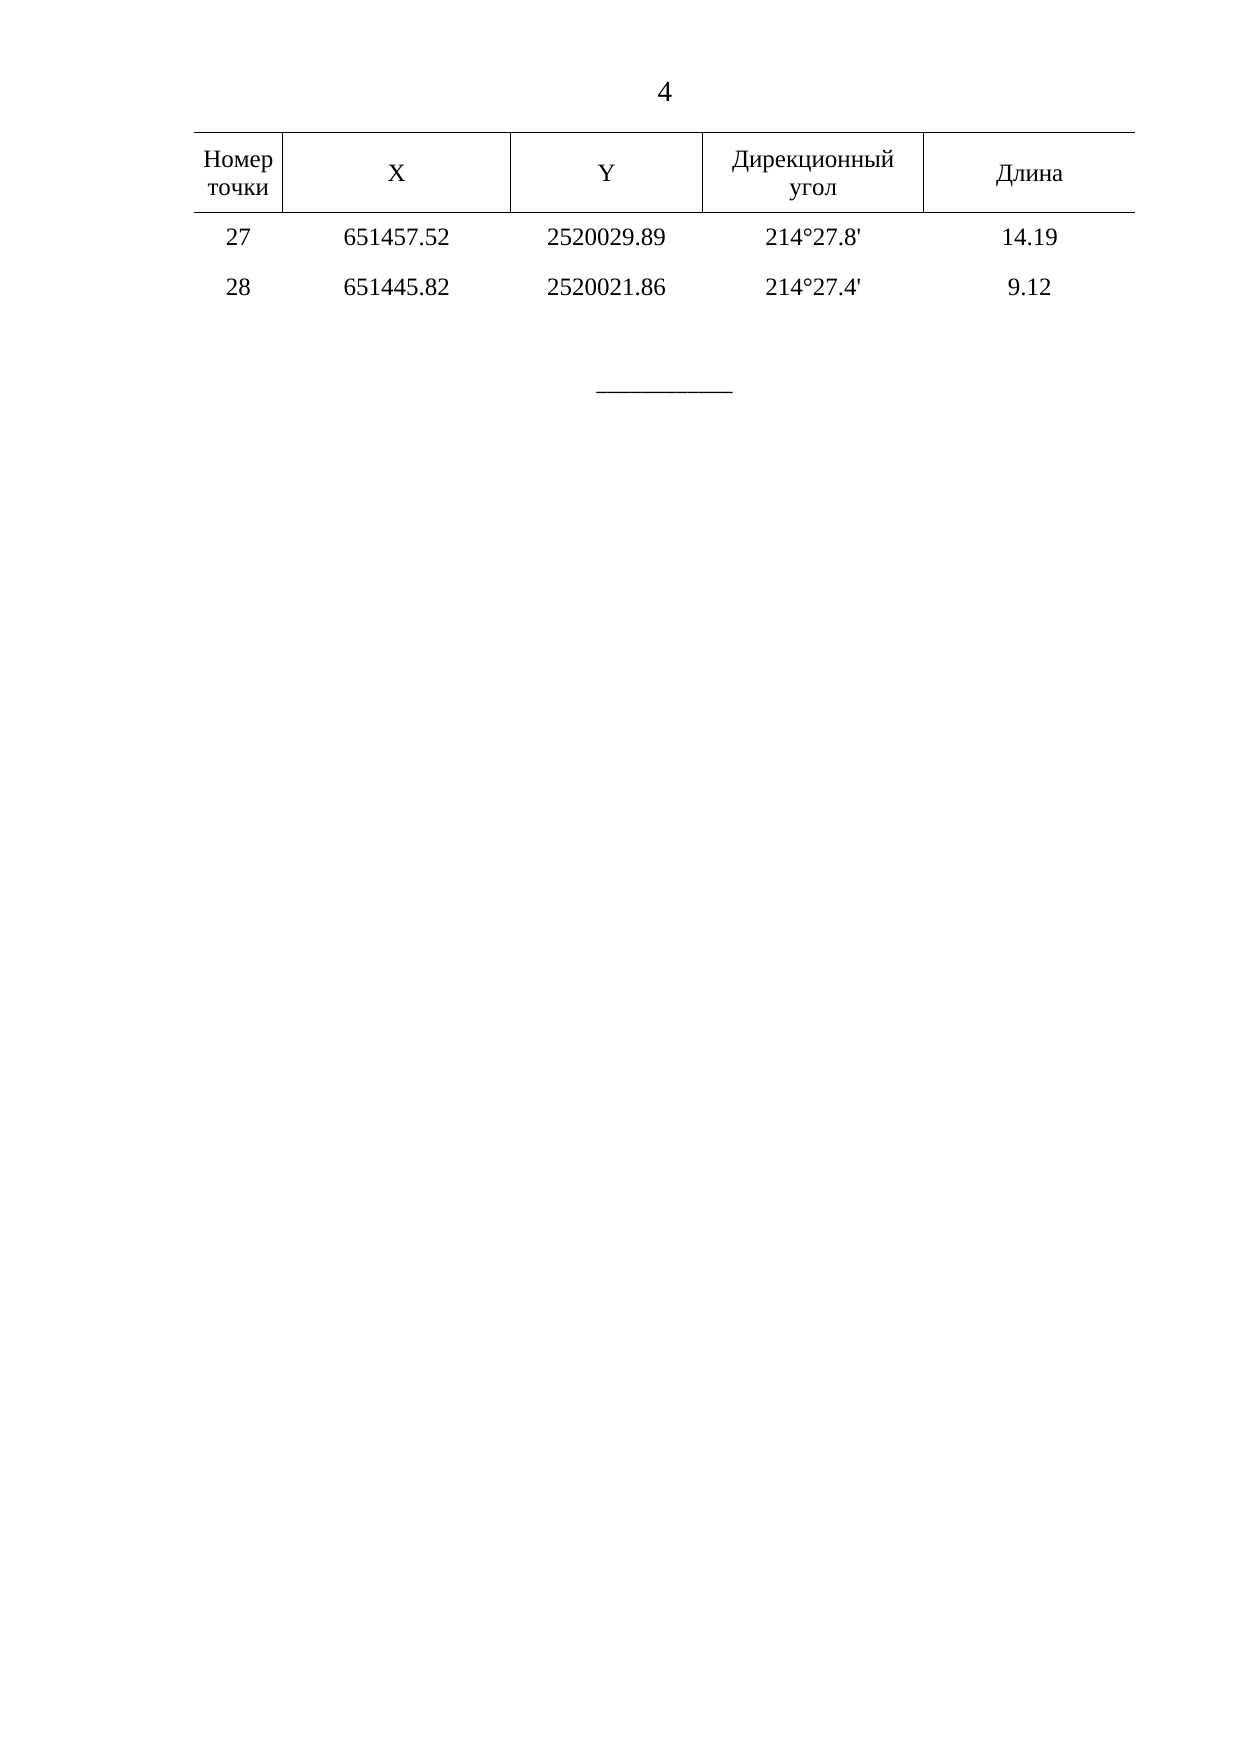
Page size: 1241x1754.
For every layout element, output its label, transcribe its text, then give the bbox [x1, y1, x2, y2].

table_cell 2520021.86 [510, 262, 702, 312]
text ____________ [148, 368, 1181, 396]
table_cell 9.12 [924, 262, 1135, 312]
table_header X [283, 133, 510, 212]
table_cell 27 [194, 213, 282, 262]
table_cell 214°27.4' [702, 262, 924, 312]
table_cell 651457.52 [282, 213, 510, 262]
table_cell 28 [194, 262, 282, 312]
table_cell 651445.82 [282, 262, 510, 312]
table_header Y [511, 133, 702, 212]
table_cell 14.19 [924, 213, 1135, 262]
table_cell 214°27.8' [702, 213, 924, 262]
table_header Номер точки [194, 133, 282, 212]
table_header Дирекционный угол [703, 133, 923, 212]
table_header Длина [924, 133, 1135, 212]
table_cell 2520029.89 [510, 213, 702, 262]
